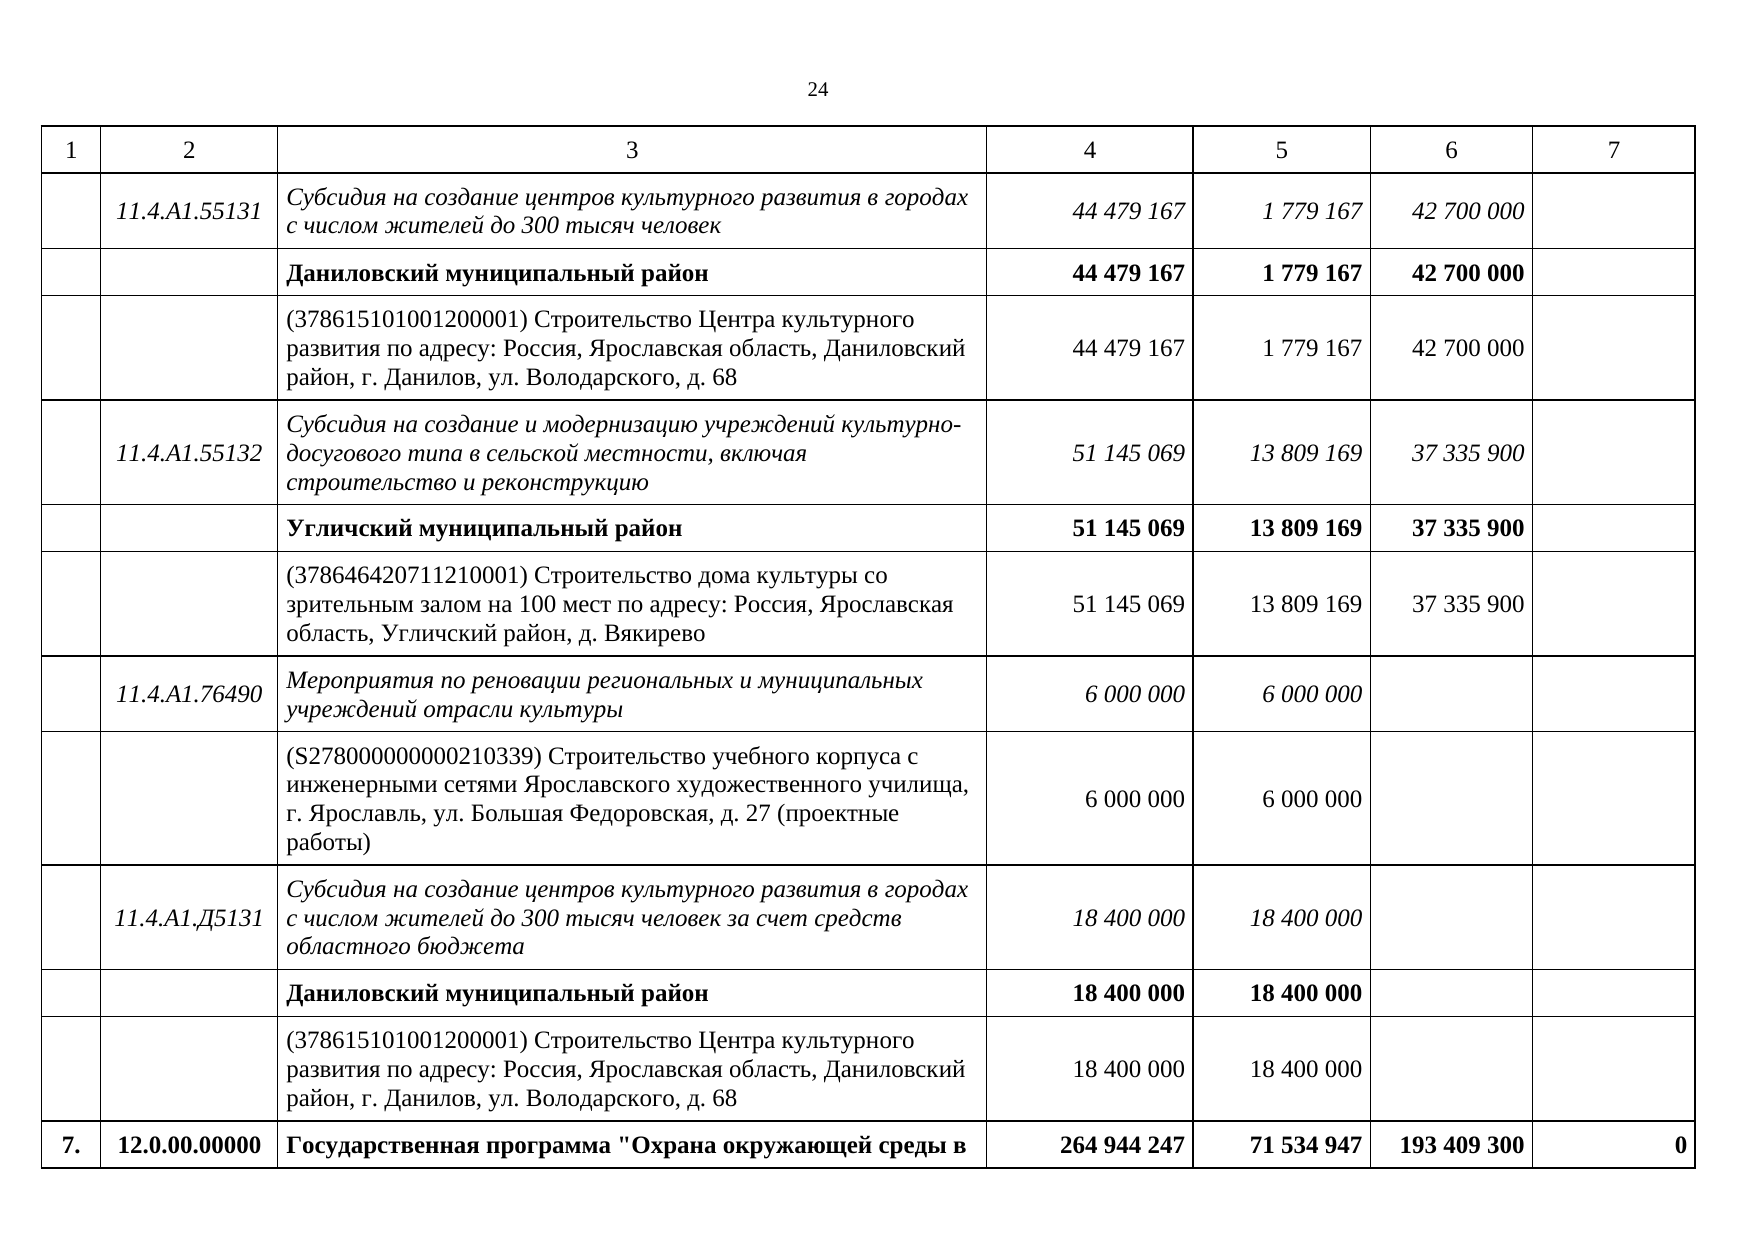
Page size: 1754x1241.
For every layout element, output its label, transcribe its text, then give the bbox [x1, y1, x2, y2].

table_cell [1533, 505, 1694, 551]
table_cell 71 534 947 [1194, 1122, 1370, 1167]
table_cell [1533, 552, 1694, 655]
table_cell 18 400 000 [987, 866, 1192, 968]
table_cell [42, 732, 100, 864]
table_cell 264 944 247 [987, 1122, 1192, 1167]
table_header [42, 127, 100, 172]
table_header [278, 127, 986, 172]
table_cell (378615101001200001) Строительство Центра культурного развития по адресу: Россия, Ярославская область, Даниловский район, г. Данилов, ул. Володарского, д. 68 [278, 296, 986, 399]
table_cell 13 809 169 [1194, 505, 1370, 551]
table_cell 193 409 300 [1371, 1122, 1532, 1167]
table_cell 13 809 169 [1194, 401, 1370, 504]
table_cell Даниловский муниципальный район [278, 970, 986, 1016]
table_cell 6 000 000 [987, 657, 1192, 731]
table_cell 6 000 000 [1194, 732, 1370, 864]
table_cell Даниловский муниципальный район [278, 249, 986, 295]
table_cell [1533, 174, 1694, 248]
table_cell 18 400 000 [1194, 970, 1370, 1016]
table_cell 51 145 069 [987, 505, 1192, 551]
table_cell (378646420711210001) Строительство дома культуры со зрительным залом на 100 мест по адресу: Россия, Ярославская область, Угличский район, д. Вякирево [278, 552, 986, 655]
table_cell [42, 657, 100, 731]
table_cell [42, 866, 100, 968]
table_cell [42, 552, 100, 655]
table_cell [1371, 866, 1532, 968]
table_cell [42, 970, 100, 1016]
table_cell 51 145 069 [987, 552, 1192, 655]
table_cell [1371, 732, 1532, 864]
table_header [101, 127, 277, 172]
table_cell 13 809 169 [1194, 552, 1370, 655]
table_cell 11.4.A1.Д5131 [101, 866, 277, 968]
table_cell 11.4.A1.55132 [101, 401, 277, 504]
table_cell Субсидия на создание и модернизацию учреждений культурно-досугового типа в сельской местности, включая строительство и реконструкцию [278, 401, 986, 504]
table_cell [1371, 657, 1532, 731]
table_cell [1533, 732, 1694, 864]
table_cell 7. [42, 1122, 100, 1167]
table_cell 0 [1533, 1122, 1694, 1167]
table_cell (378615101001200001) Строительство Центра культурного развития по адресу: Россия, Ярославская область, Даниловский район, г. Данилов, ул. Володарского, д. 68 [278, 1017, 986, 1120]
table_cell Угличский муниципальный район [278, 505, 986, 551]
table_cell [42, 505, 100, 551]
table_header [1194, 127, 1370, 172]
table_cell 18 400 000 [987, 970, 1192, 1016]
table_cell [1533, 657, 1694, 731]
table_header [1533, 127, 1694, 172]
table_cell 42 700 000 [1371, 174, 1532, 248]
table_cell [42, 174, 100, 248]
table_cell 6 000 000 [1194, 657, 1370, 731]
table_cell 11.4.A1.76490 [101, 657, 277, 731]
table_header [1371, 127, 1532, 172]
table_cell 42 700 000 [1371, 296, 1532, 399]
table_cell 18 400 000 [987, 1017, 1192, 1120]
table_cell [42, 249, 100, 295]
table_cell 12.0.00.00000 [101, 1122, 277, 1167]
table_cell [101, 970, 277, 1016]
table_cell 44 479 167 [987, 296, 1192, 399]
table_cell 51 145 069 [987, 401, 1192, 504]
table_cell 37 335 900 [1371, 505, 1532, 551]
table_cell [1371, 1017, 1532, 1120]
table_cell 18 400 000 [1194, 1017, 1370, 1120]
table_cell [101, 732, 277, 864]
table_cell 44 479 167 [987, 174, 1192, 248]
table_cell [1533, 1017, 1694, 1120]
table_cell 37 335 900 [1371, 401, 1532, 504]
table_cell [42, 1017, 100, 1120]
table_cell [101, 552, 277, 655]
table_cell [42, 296, 100, 399]
table_cell [1533, 401, 1694, 504]
table_cell [101, 249, 277, 295]
table_cell 1 779 167 [1194, 296, 1370, 399]
table_cell 42 700 000 [1371, 249, 1532, 295]
table_cell [1533, 249, 1694, 295]
table_cell 11.4.A1.55131 [101, 174, 277, 248]
table_cell [1533, 296, 1694, 399]
table_cell 1 779 167 [1194, 174, 1370, 248]
table_cell 18 400 000 [1194, 866, 1370, 968]
table_cell [42, 401, 100, 504]
table_cell 1 779 167 [1194, 249, 1370, 295]
table_cell Субсидия на создание центров культурного развития в городах с числом жителей до 300 тысяч человек [278, 174, 986, 248]
table_cell 44 479 167 [987, 249, 1192, 295]
table_cell [101, 1017, 277, 1120]
table_cell Мероприятия по реновации региональных и муниципальных учреждений отрасли культуры [278, 657, 986, 731]
table_cell [101, 505, 277, 551]
table_cell [1533, 866, 1694, 968]
table_cell 37 335 900 [1371, 552, 1532, 655]
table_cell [278, 1122, 986, 1167]
table_cell [1533, 970, 1694, 1016]
table_cell [101, 296, 277, 399]
table_cell [1371, 970, 1532, 1016]
table_cell 6 000 000 [987, 732, 1192, 864]
table_header [987, 127, 1192, 172]
table_cell (S278000000000210339) Строительство учебного корпуса с инженерными сетями Ярославского художественного училища, г. Ярославль, ул. Большая Федоровская, д. 27 (проектные работы) [278, 732, 986, 864]
table_cell Субсидия на создание центров культурного развития в городах с числом жителей до 300 тысяч человек за счет средств областного бюджета [278, 866, 986, 968]
